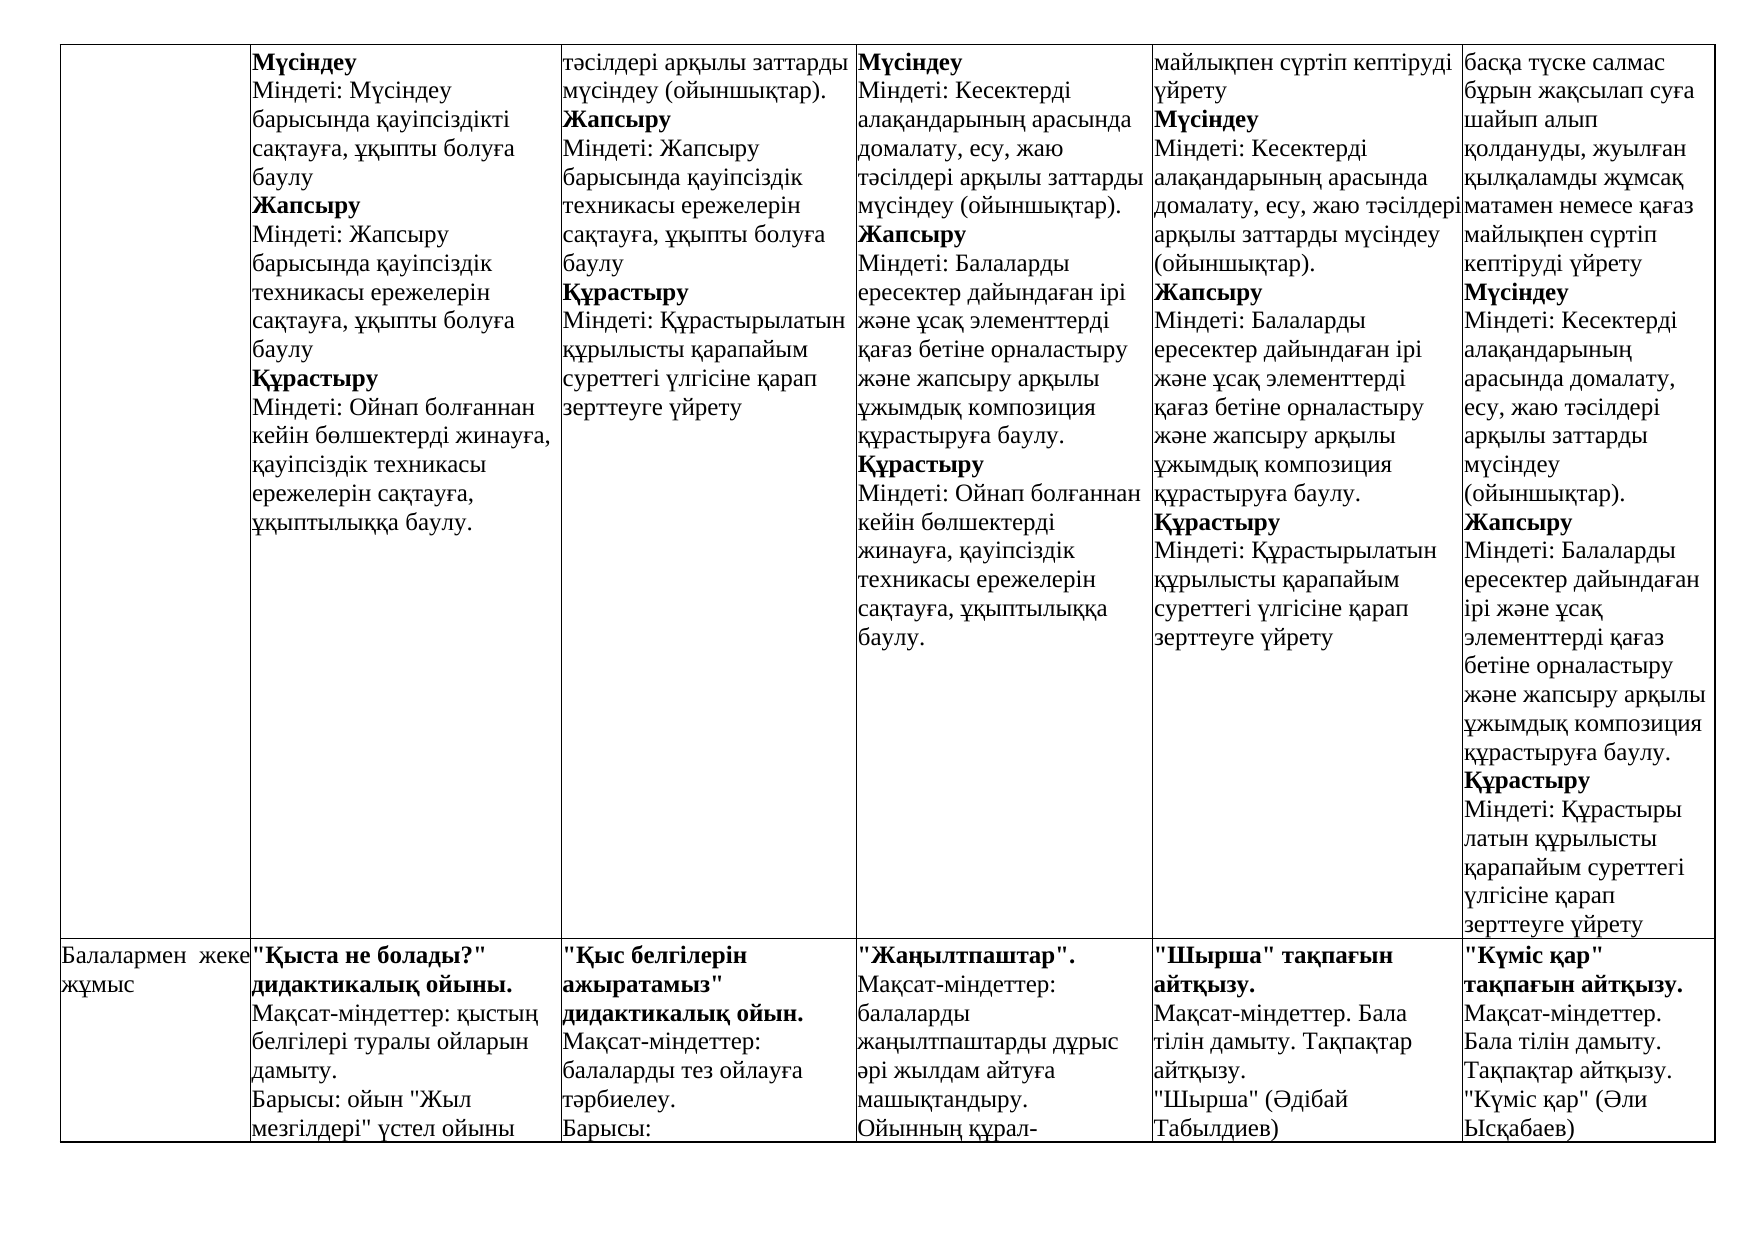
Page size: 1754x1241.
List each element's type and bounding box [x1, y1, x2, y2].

table_cell [1463, 939, 1714, 1141]
table_cell [562, 939, 856, 1141]
table_cell [1153, 45, 1462, 938]
table_cell [251, 939, 561, 1141]
table_cell [61, 939, 250, 1141]
table_cell [61, 45, 250, 938]
table_cell [857, 45, 1152, 938]
table_cell [251, 45, 561, 938]
table_cell [562, 45, 856, 938]
table_cell [1463, 45, 1714, 938]
table_cell [857, 939, 1152, 1141]
table_cell [1153, 939, 1462, 1141]
